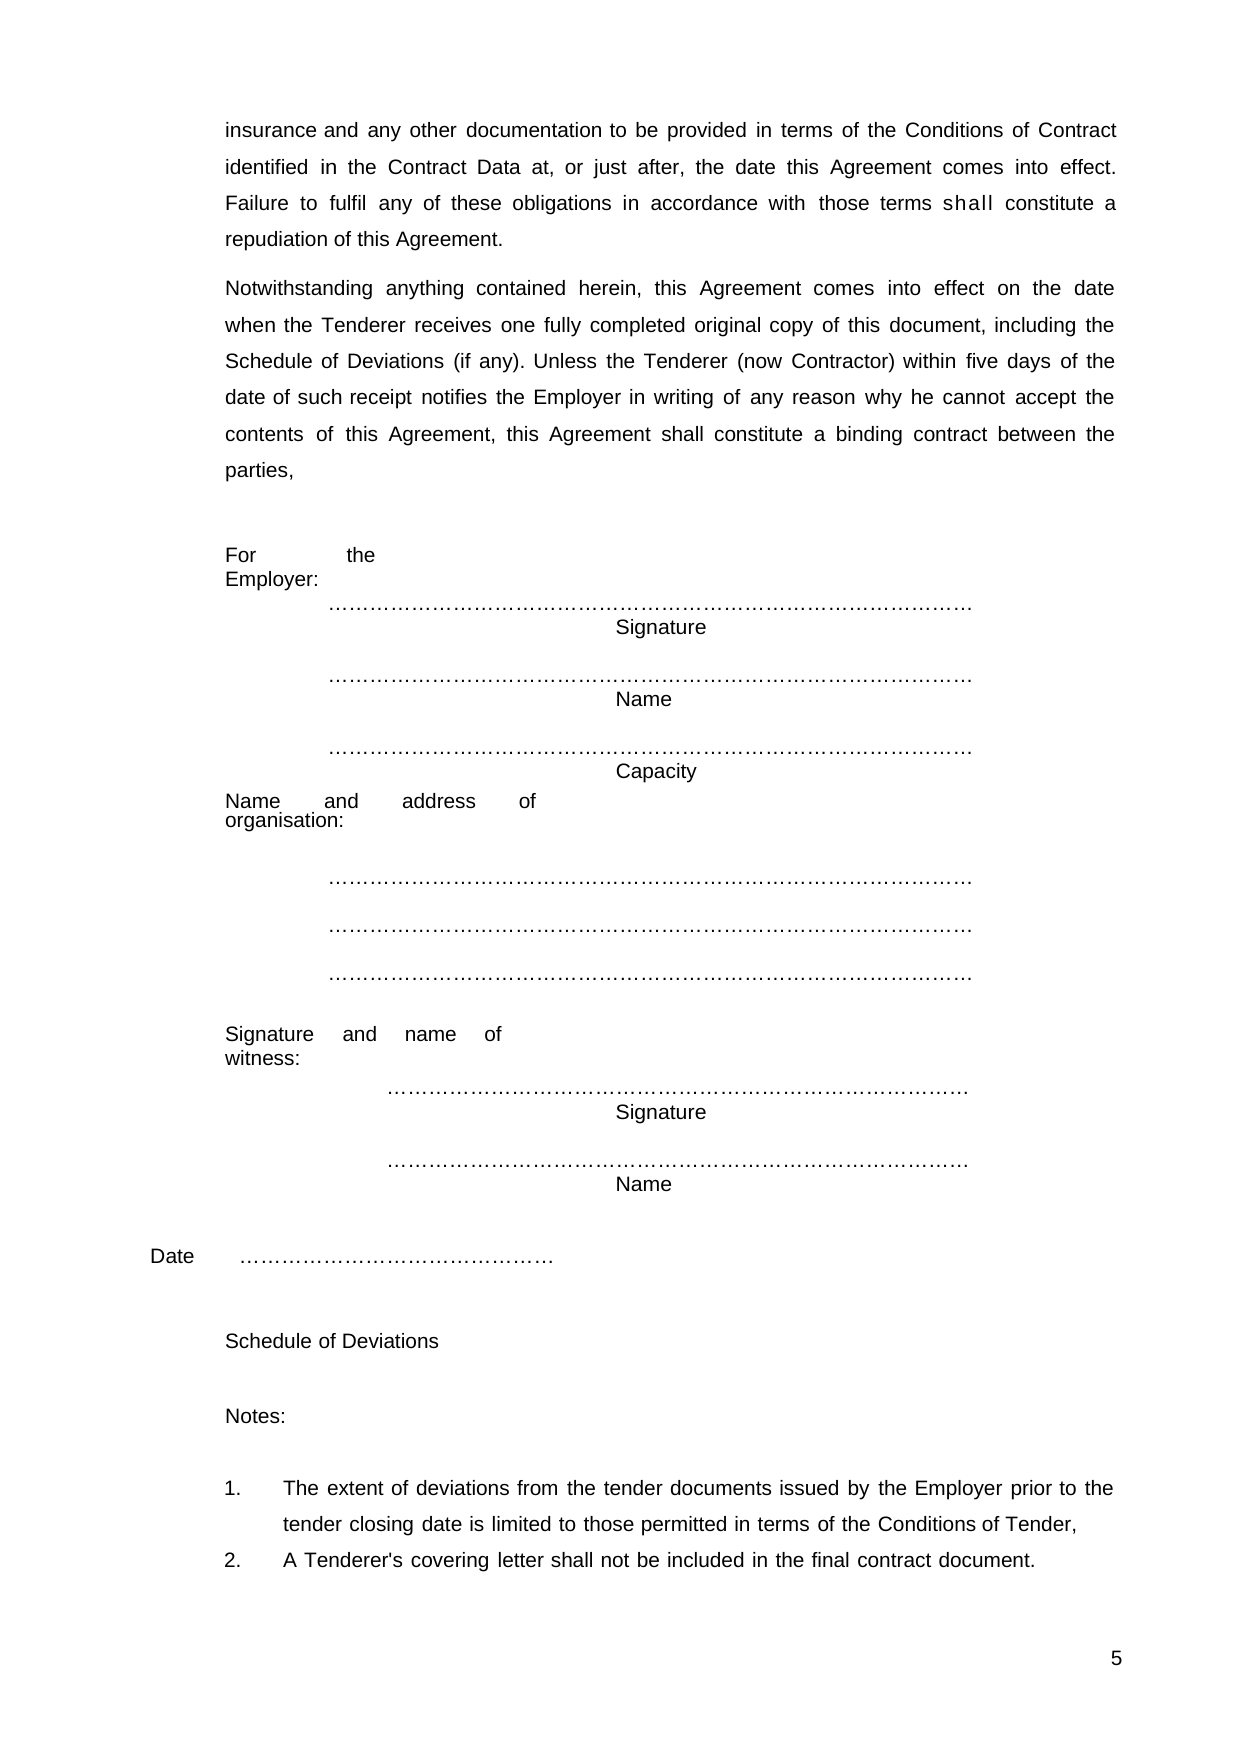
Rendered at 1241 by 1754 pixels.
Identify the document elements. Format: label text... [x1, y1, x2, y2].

text For the Employer: [225, 543, 375, 591]
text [225, 118, 1117, 251]
text ………………………………………………………………………………… [225, 735, 1016, 759]
text Date ……………………………………… [150, 1244, 1129, 1268]
text Schedule of Deviations [225, 1328, 1124, 1353]
text Notes: [225, 1404, 1129, 1428]
text ………………………………………………………………………………… [225, 961, 1016, 985]
text ………………………………………………………………………… [225, 1148, 1016, 1172]
text Signature [615, 1100, 752, 1124]
text ………………………………………………………………………… [210, 1071, 1016, 1100]
text ………………………………………………………………………………… [225, 865, 1016, 889]
text 2. A Tenderer's covering letter shall not be included in the final contract document. [224, 1547, 1124, 1571]
text Name and address of organisation: [225, 795, 536, 832]
text Notwithstanding anything contained herein, this Agreement comes into effect on the date when the Tenderer receives one fully completed original copy of this document, including the Schedule of Deviations (if any). Unless the Tenderer (now Contractor) within five days of the date of such receipt notifies the Employer in writing of any reason why he cannot accept the contents of this Agreement, this Agreement shall constitute a binding contract between the parties, [225, 276, 1115, 482]
text ………………………………………………………………………………… [225, 591, 1016, 615]
text Capacity [616, 759, 752, 783]
text Name [615, 687, 752, 711]
text ………………………………………………………………………………… [225, 663, 1016, 687]
text Signature [615, 615, 752, 639]
text ………………………………………………………………………………… [225, 913, 1016, 937]
text Name [615, 1172, 752, 1196]
text Signature and name of witness: [225, 1021, 502, 1069]
text 1. The extent of deviations from the tender documents issued by the Employer prior to the tender closing date is limited to those permitted in terms of the Conditions of Tender, [224, 1476, 1115, 1536]
